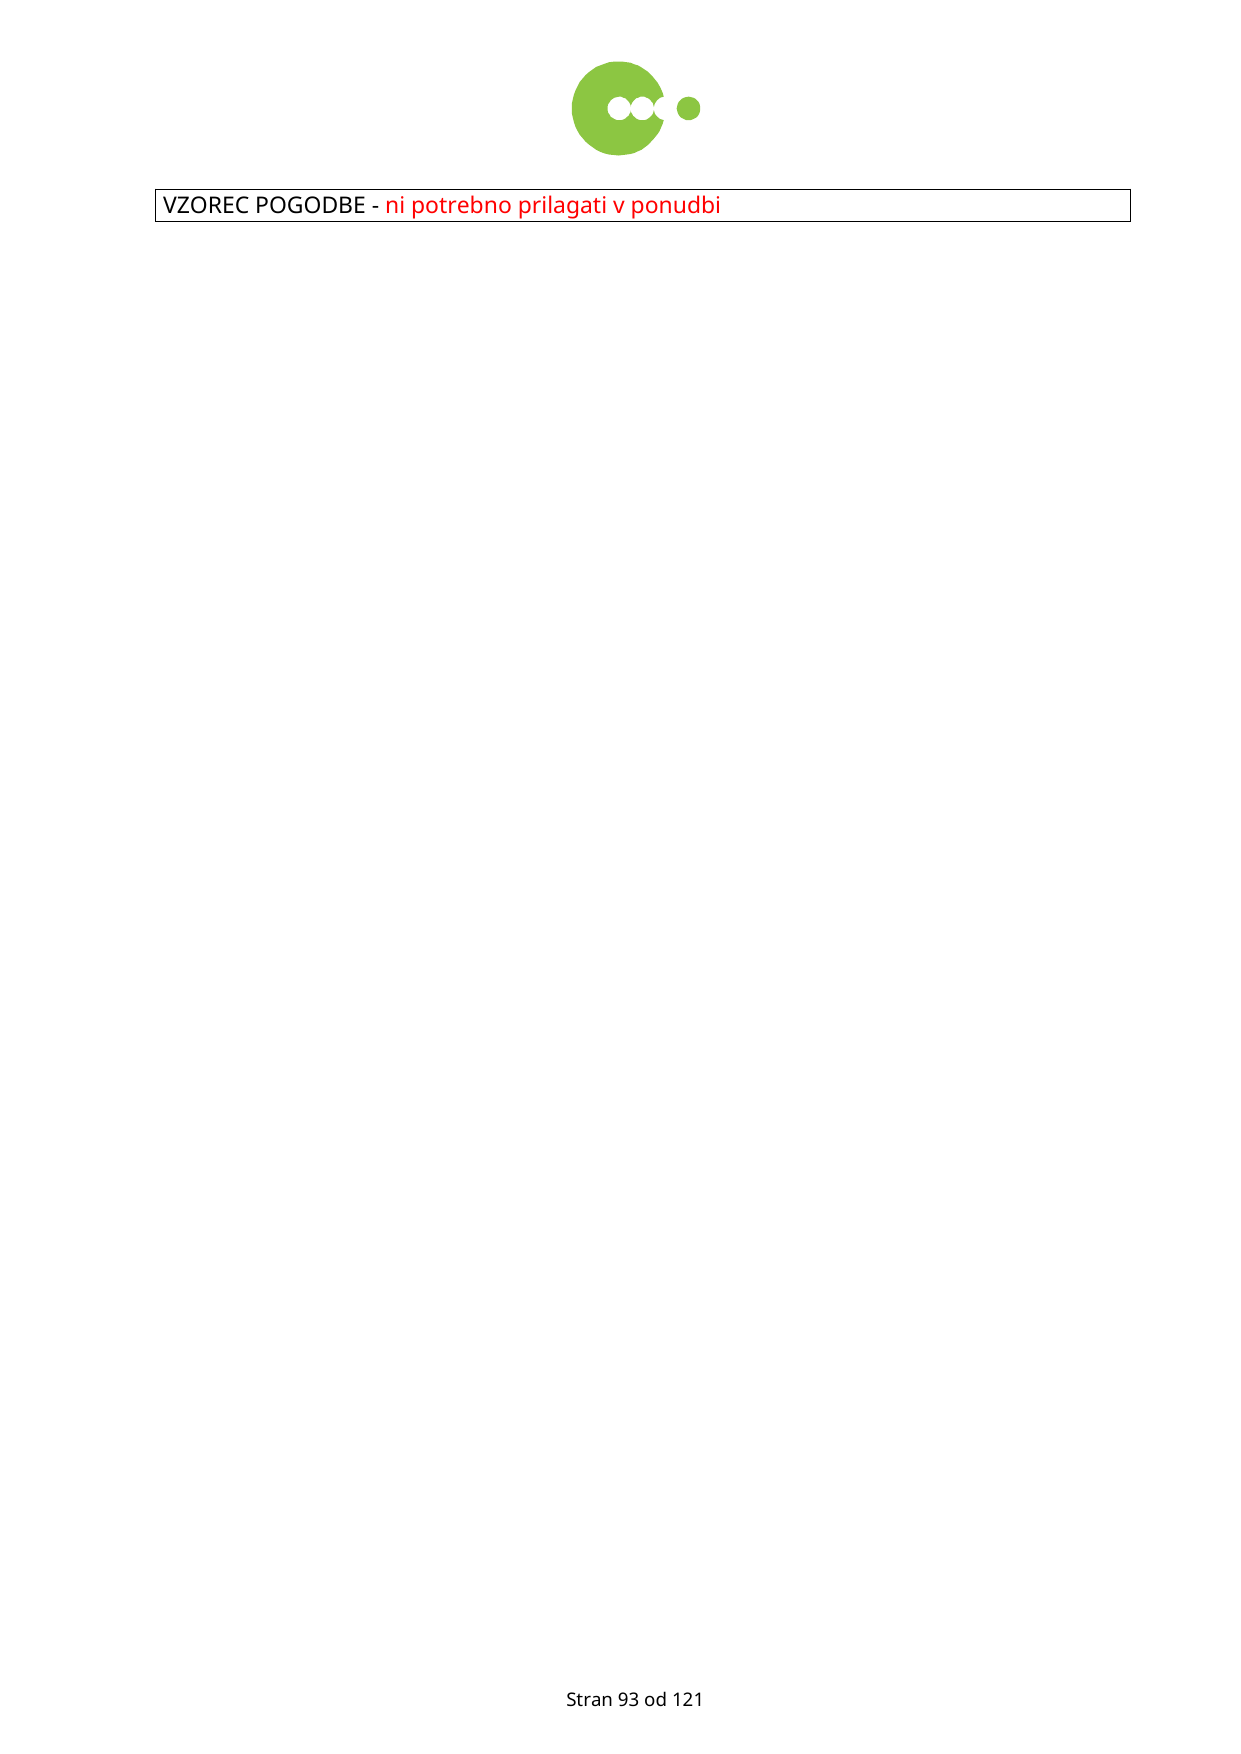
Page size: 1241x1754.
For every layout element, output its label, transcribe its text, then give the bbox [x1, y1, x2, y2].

table_header VZOREC POGODBE - ni potrebno prilagati v ponudbi [156, 190, 1130, 221]
